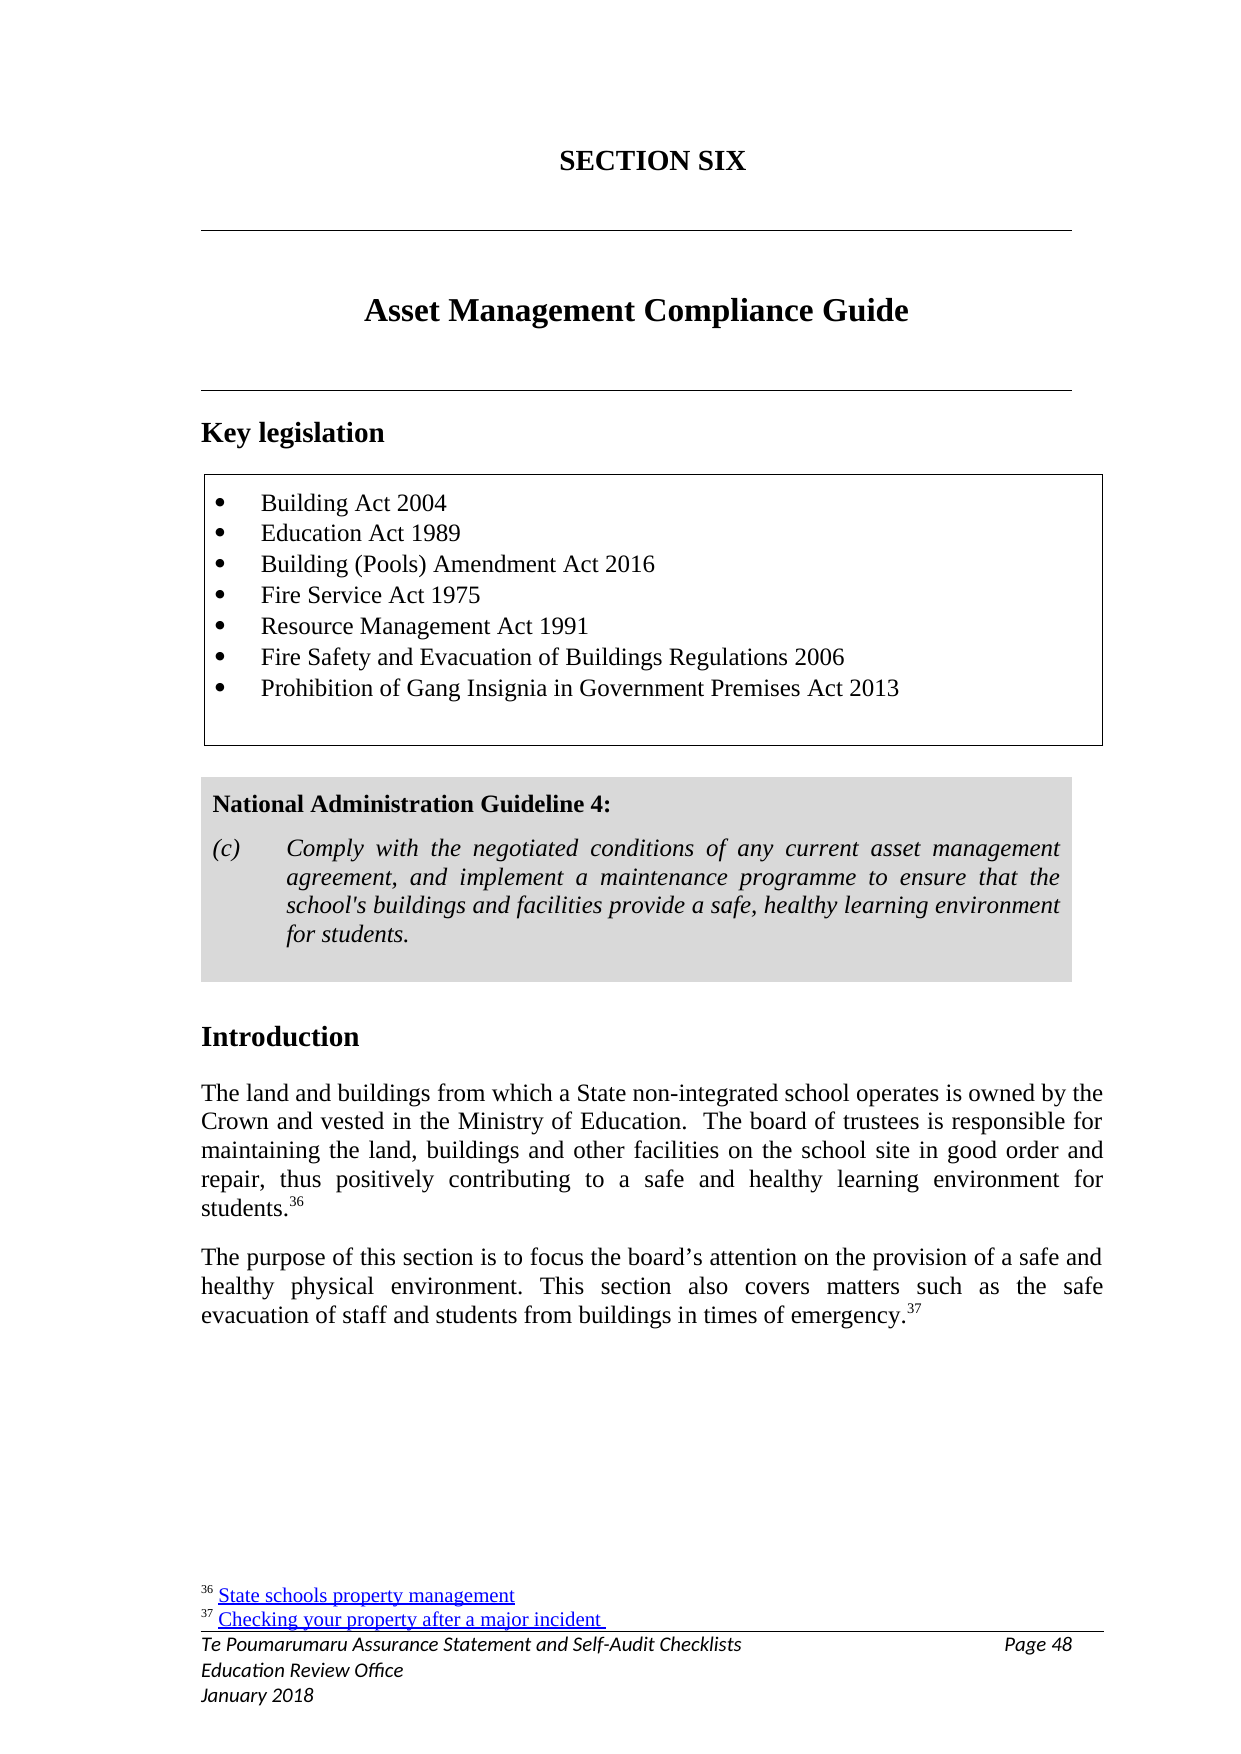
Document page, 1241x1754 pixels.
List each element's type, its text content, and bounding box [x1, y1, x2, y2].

table_header National Administration Guideline 4: [201, 777, 1072, 818]
list Resource Management Act 1991 [205, 597, 1102, 628]
table_cell Comply with the negotiated conditions of any current asset management agreement, and implement a maintenance programme to ensure that the school's buildings and facilities provide a safe, healthy learning environment for students. [275, 818, 1072, 982]
list Fire Service Act 1975 [205, 567, 1102, 597]
text The land and buildings from which a State non-integrated school operates is owned by the Crown and vested in the Ministry of Education. The board of trustees is responsible for maintaining the land, buildings and other facilities on the school site in good order and repair, thus positively contributing to a safe and healthy learning environment for students. [201, 1078, 1104, 1221]
list Building Act 2004 [205, 475, 1102, 505]
table_cell (c) [201, 818, 275, 982]
list Building (Pools) Amendment Act 2016 [205, 536, 1102, 567]
list Fire Safety and Evacuation of Buildings Regulations 2006 [205, 628, 1102, 659]
list Prohibition of Gang Insignia in Government Premises Act 2013 [205, 659, 1102, 701]
list Education Act 1989 [205, 505, 1102, 536]
text The purpose of this section is to focus the board’s attention on the provision of a safe and healthy physical environment. This section also covers matters such as the safe evacuation of staff and students from buildings in times of emergency. [201, 1242, 1104, 1328]
table_header Asset Management Compliance Guide [201, 231, 1072, 389]
subtitle Key legislation [201, 416, 1104, 449]
subtitle Introduction [201, 1019, 1104, 1053]
subtitle SECTION SIX [201, 143, 1104, 177]
